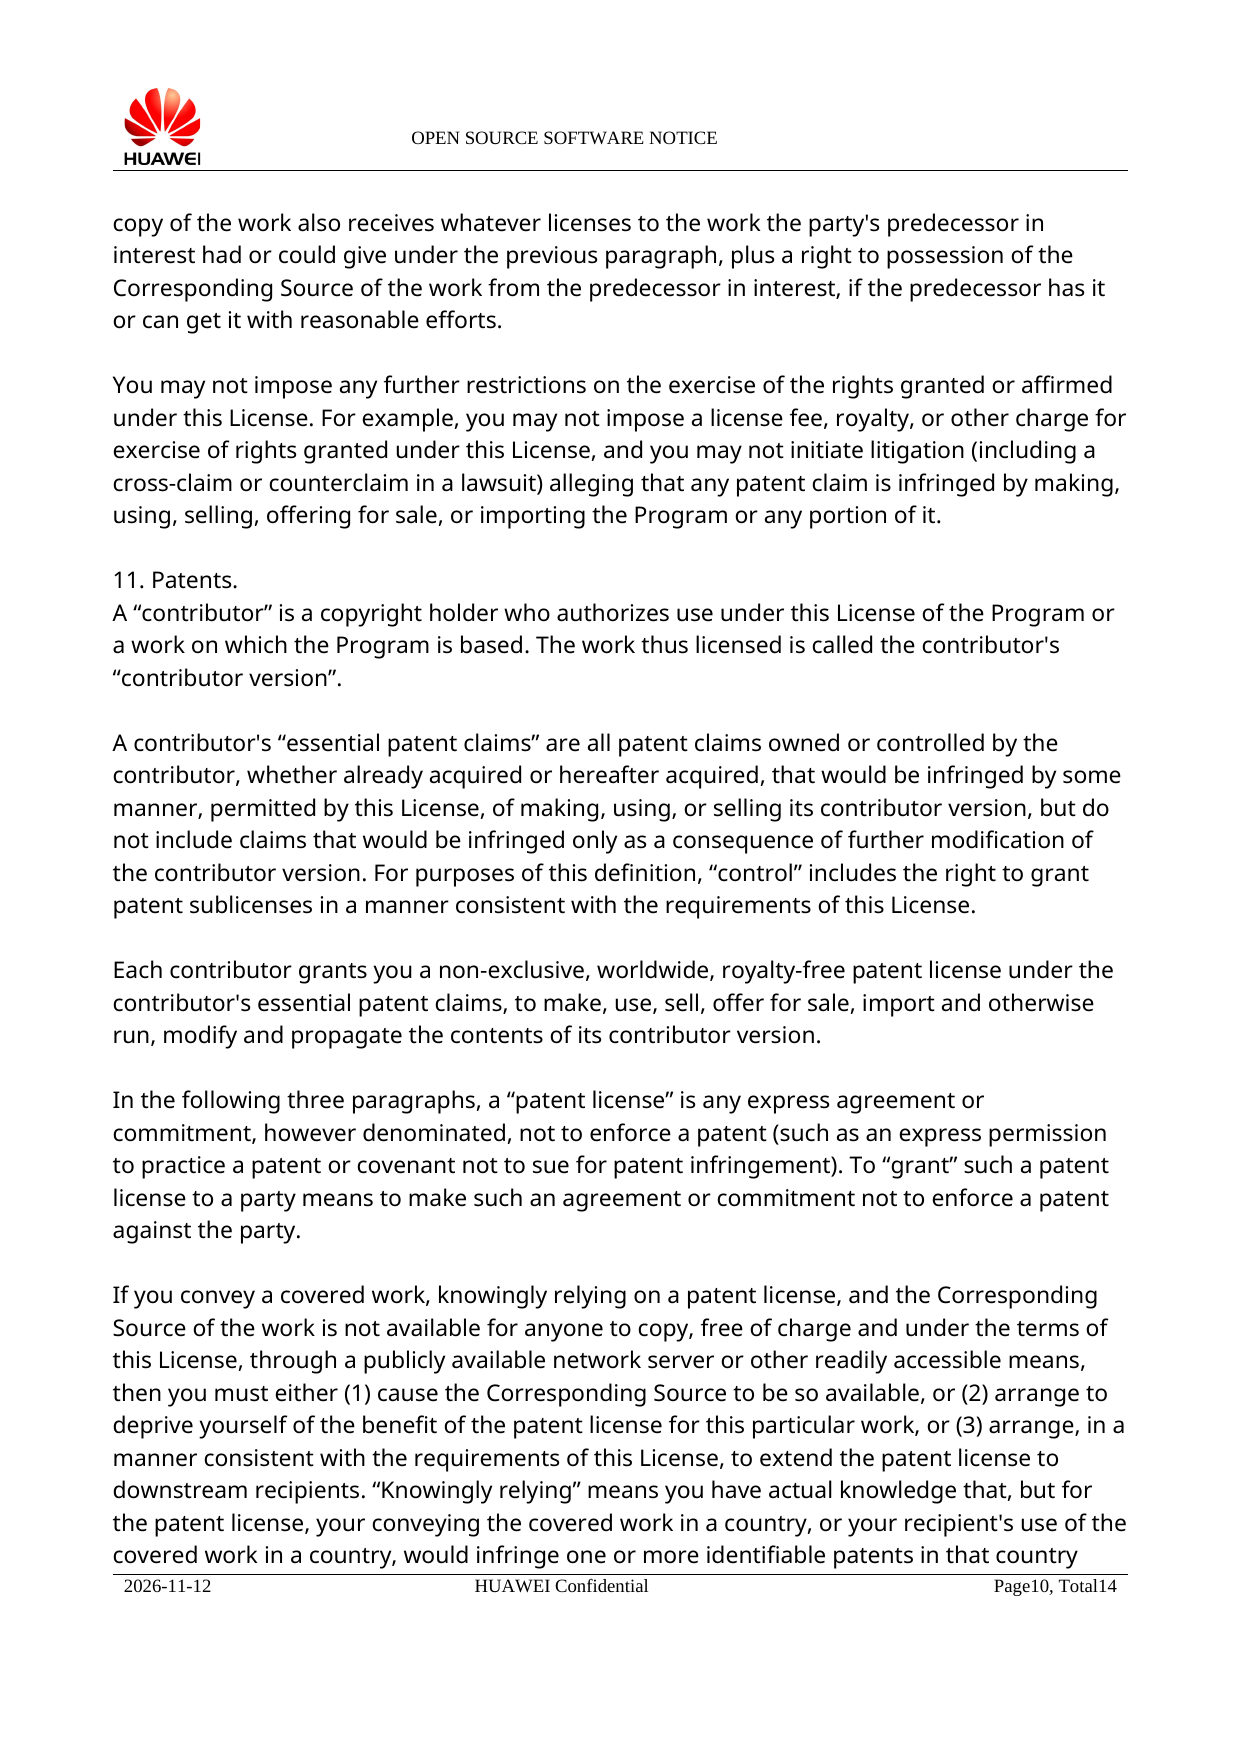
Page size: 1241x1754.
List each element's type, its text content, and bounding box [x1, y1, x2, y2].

picture [124, 88, 201, 165]
text Each contributor grants you a non-exclusive, worldwide, royalty-free patent license under the contributor's essential patent claims, to make, use, sell, offer for sale, import and otherwise run, modify and propagate the contents of its contributor version. [112, 954, 1128, 1051]
text You may not impose any further restrictions on the exercise of the rights granted or affirmed under this License. For example, you may not impose a license fee, royalty, or other charge for exercise of rights granted under this License, and you may not initiate litigation (including a cross-claim or counterclaim in a lawsuit) alleging that any patent claim is infringed by making, using, selling, offering for sale, or importing the Program or any portion of it. [112, 369, 1128, 531]
text In the following three paragraphs, a “patent license” is any express agreement or commitment, however denominated, not to enforce a patent (such as an express permission to practice a patent or covenant not to sue for patent infringement). To “grant” such a patent license to a party means to make such an agreement or commitment not to enforce a patent against the party. [112, 1084, 1128, 1246]
text A “contributor” is a copyright holder who authorizes use under this License of the Program or a work on which the Program is based. The work thus licensed is called the contributor's “contributor version”. [112, 596, 1128, 694]
text A contributor's “essential patent claims” are all patent claims owned or controlled by the contributor, whether already acquired or hereafter acquired, that would be infringed by some manner, permitted by this License, of making, using, or selling its contributor version, but do not include claims that would be infringed only as a consequence of further modification of the contributor version. For purposes of this definition, “control” includes the right to grant patent sublicenses in a manner consistent with the requirements of this License. [112, 726, 1128, 921]
text 11. Patents. [112, 564, 1128, 596]
